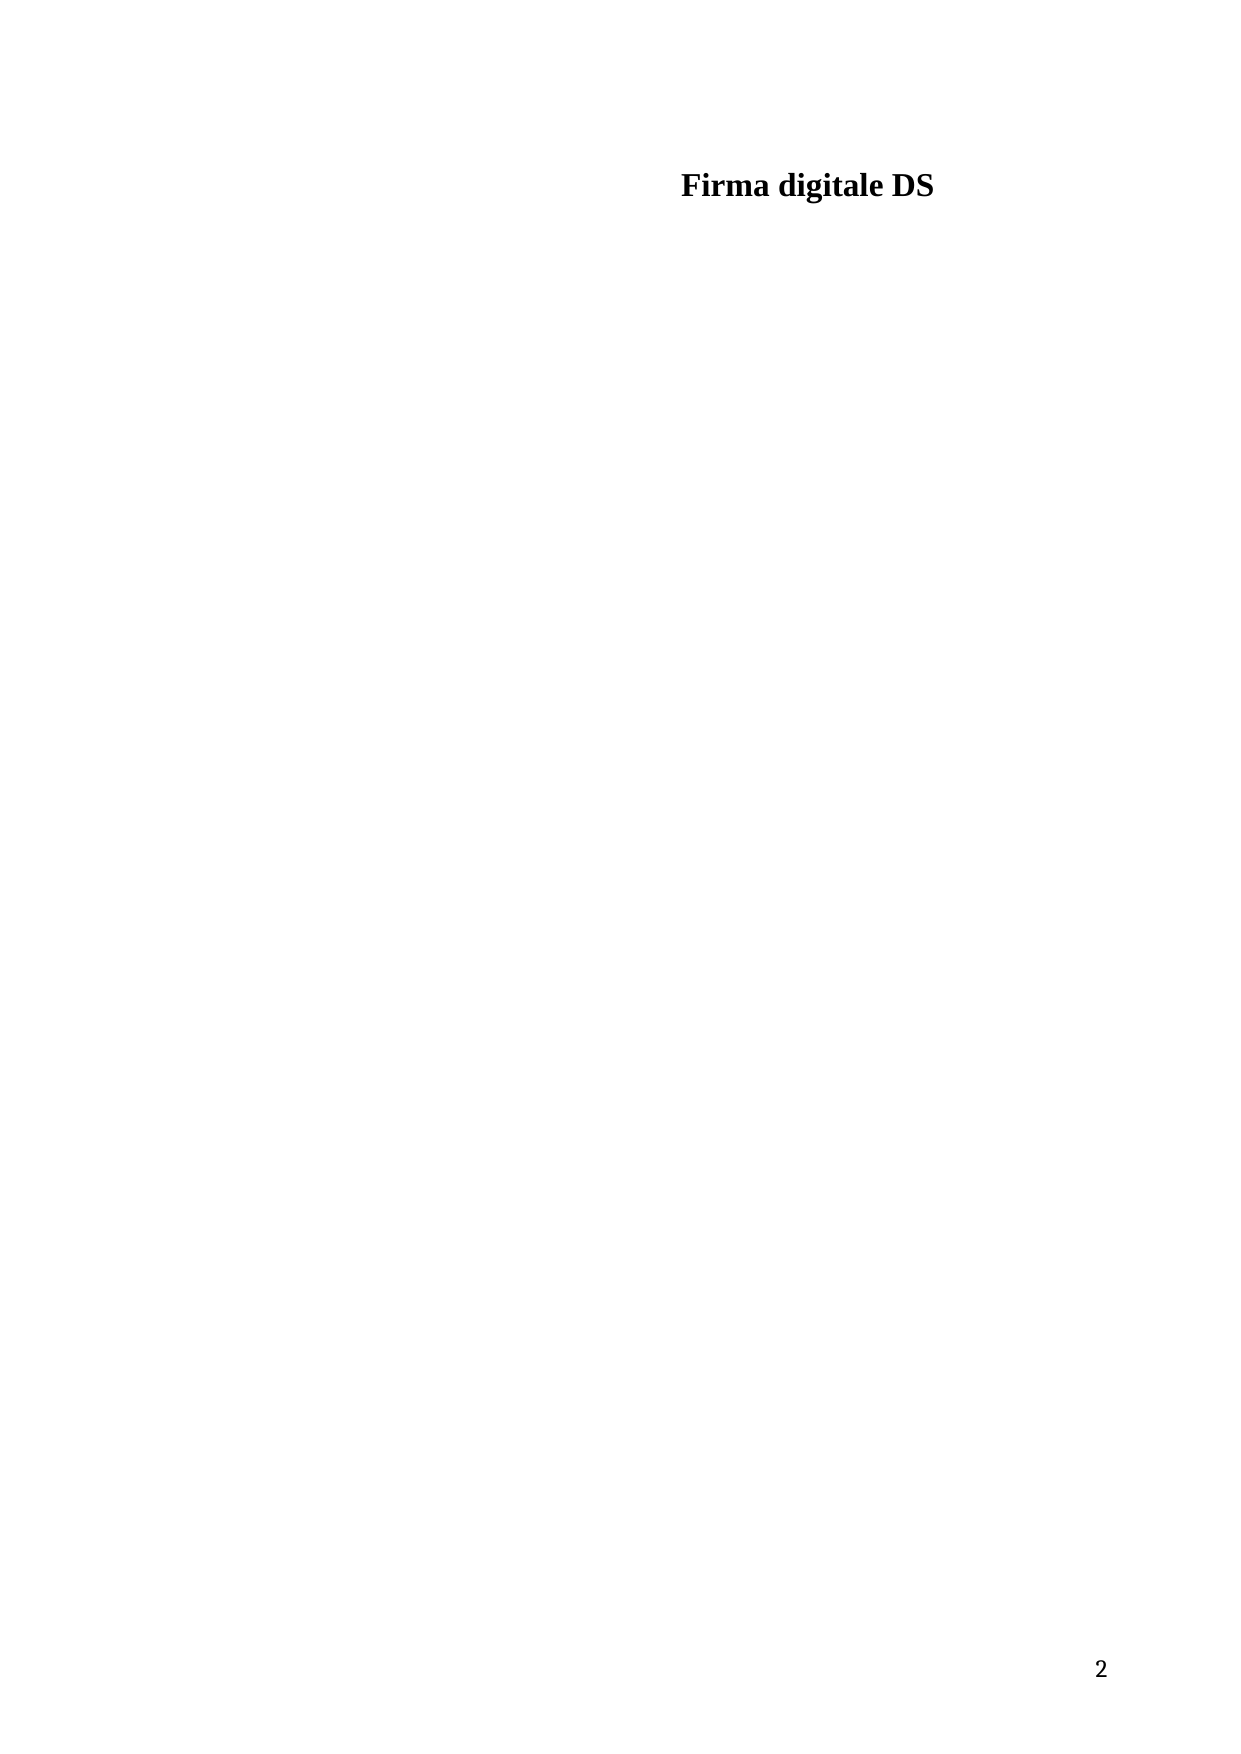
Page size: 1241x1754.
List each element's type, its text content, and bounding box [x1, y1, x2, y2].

text Firma digitale DS [418, 166, 1122, 204]
